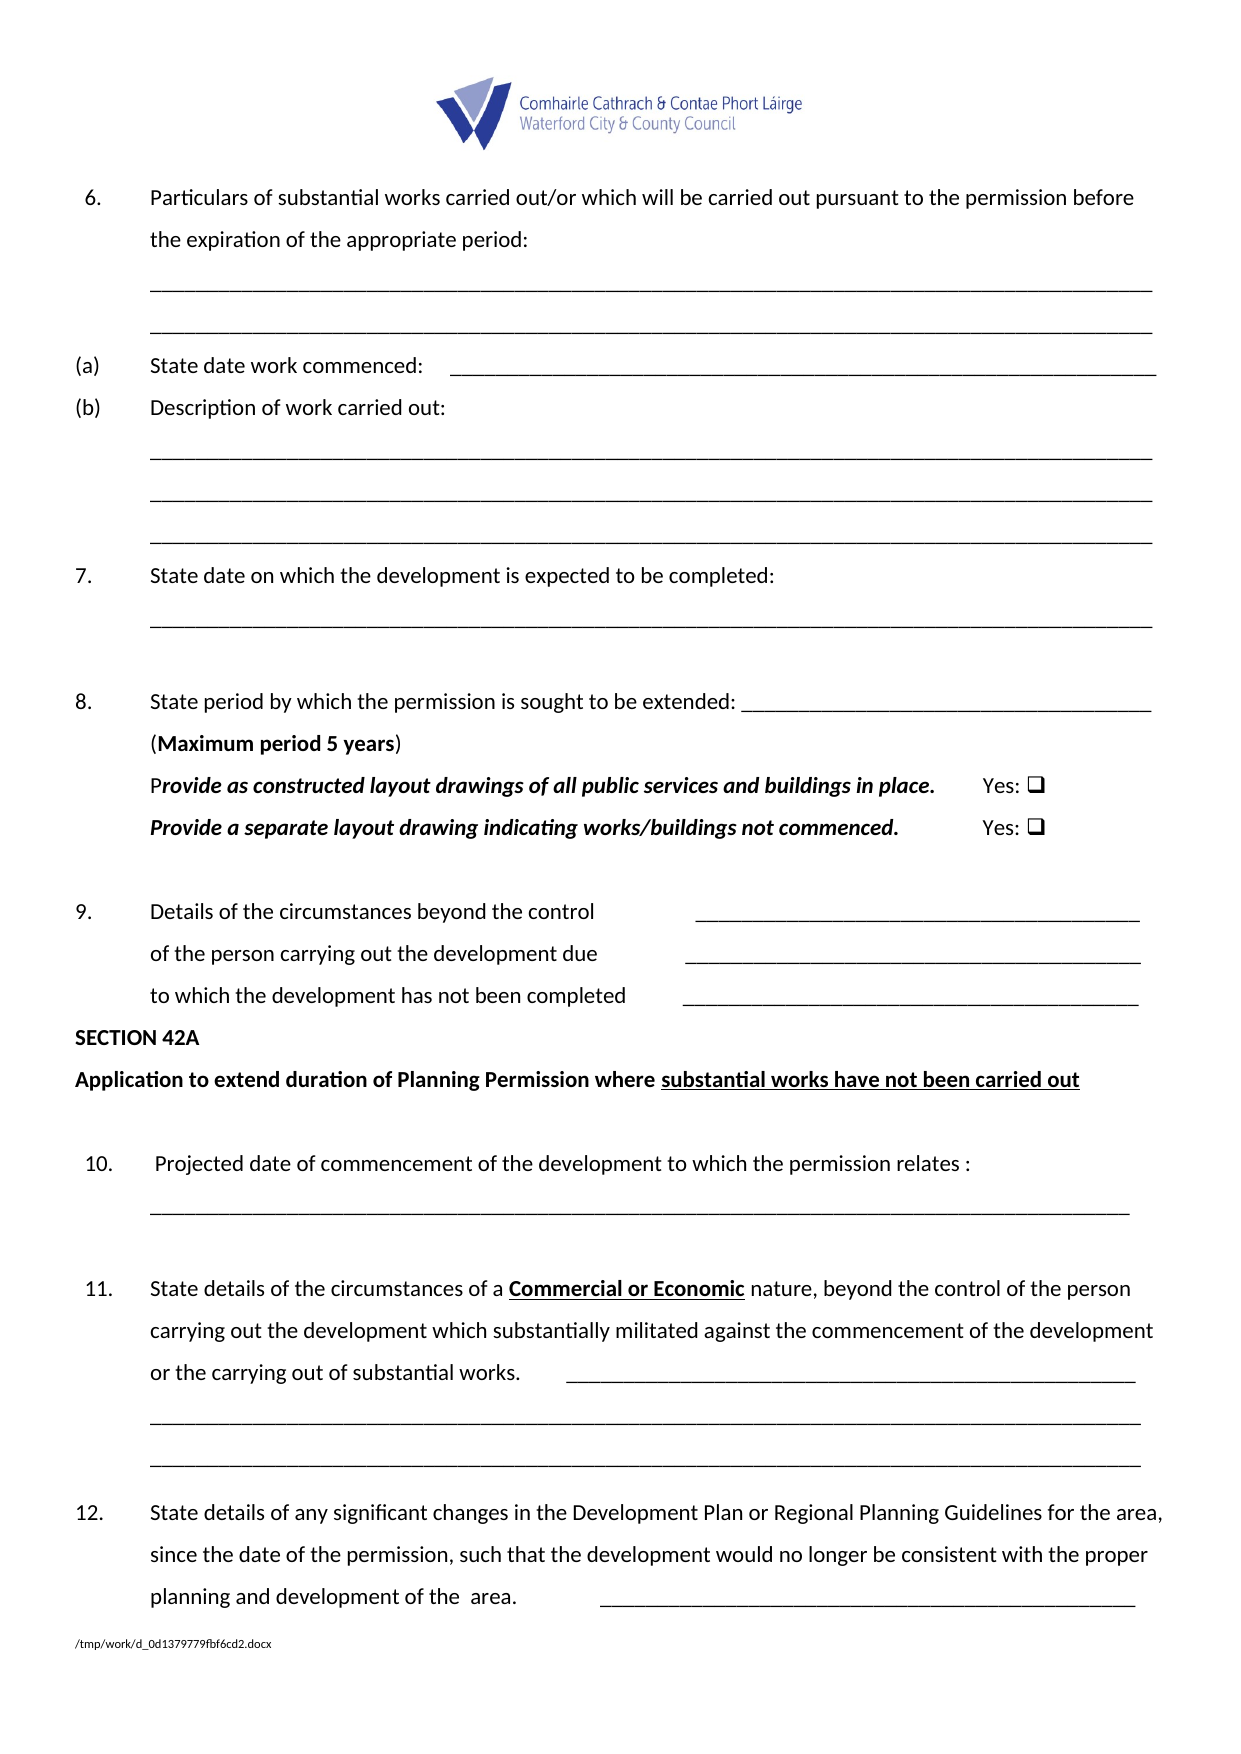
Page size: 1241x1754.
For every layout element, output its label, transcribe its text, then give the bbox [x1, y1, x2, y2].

text _______________________________________________________________________________________ [75, 1401, 1165, 1428]
text ________________________________________________________________________________________ [75, 309, 1165, 337]
text to which the development has not been completed ________________________________________ [75, 981, 1165, 1009]
text (a) State date work commenced: ______________________________________________________________ [75, 351, 1165, 379]
text 7. State date on which the development is expected to be completed: ________________________________________________________________________________________ [75, 561, 1165, 631]
text Provide as constructed layout drawings of all public services and buildings in place. Yes: [75, 771, 1165, 799]
text _______________________________________________________________________________________ [75, 1442, 1165, 1471]
text 8. State period by which the permission is sought to be extended: ____________________________________ [75, 687, 1165, 715]
text Application to extend duration of Planning Permission where substantial works have not been carried out [75, 1065, 1165, 1093]
text 11. State details of the circumstances of a Commercial or Economic nature, beyond the control of the person carrying out the development which substantially militated against the commencement of the development or the carrying out of substantial works. __________________________________________________ [84, 1274, 1165, 1387]
picture [431, 73, 810, 155]
text of the person carrying out the development due ________________________________________ [150, 939, 1165, 967]
text 9. Details of the circumstances beyond the control _______________________________________ [75, 897, 1165, 925]
text (b) Description of work carried out: ________________________________________________________________________________________ [75, 393, 1165, 463]
text Provide a separate layout drawing indicating works/buildings not commenced. Yes: [75, 813, 1165, 841]
text (Maximum period 5 years) [75, 729, 1165, 757]
text 10. Projected date of commencement of the development to which the permission relates : [84, 1149, 1165, 1177]
text ________________________________________________________________________________________ ________________________________________________________________________________________ [75, 477, 1165, 547]
text SECTION 42A [75, 1023, 1165, 1051]
text 12. State details of any significant changes in the Development Plan or Regional Planning Guidelines for the area, since the date of the permission, such that the development would no longer be consistent with the proper planning and development of the area. _______________________________________________ [75, 1498, 1165, 1611]
text ______________________________________________________________________________________ [84, 1191, 1165, 1219]
text 6. Particulars of substantial works carried out/or which will be carried out pursuant to the permission before the expiration of the appropriate period: ________________________________________________________________________________________ [84, 183, 1165, 295]
